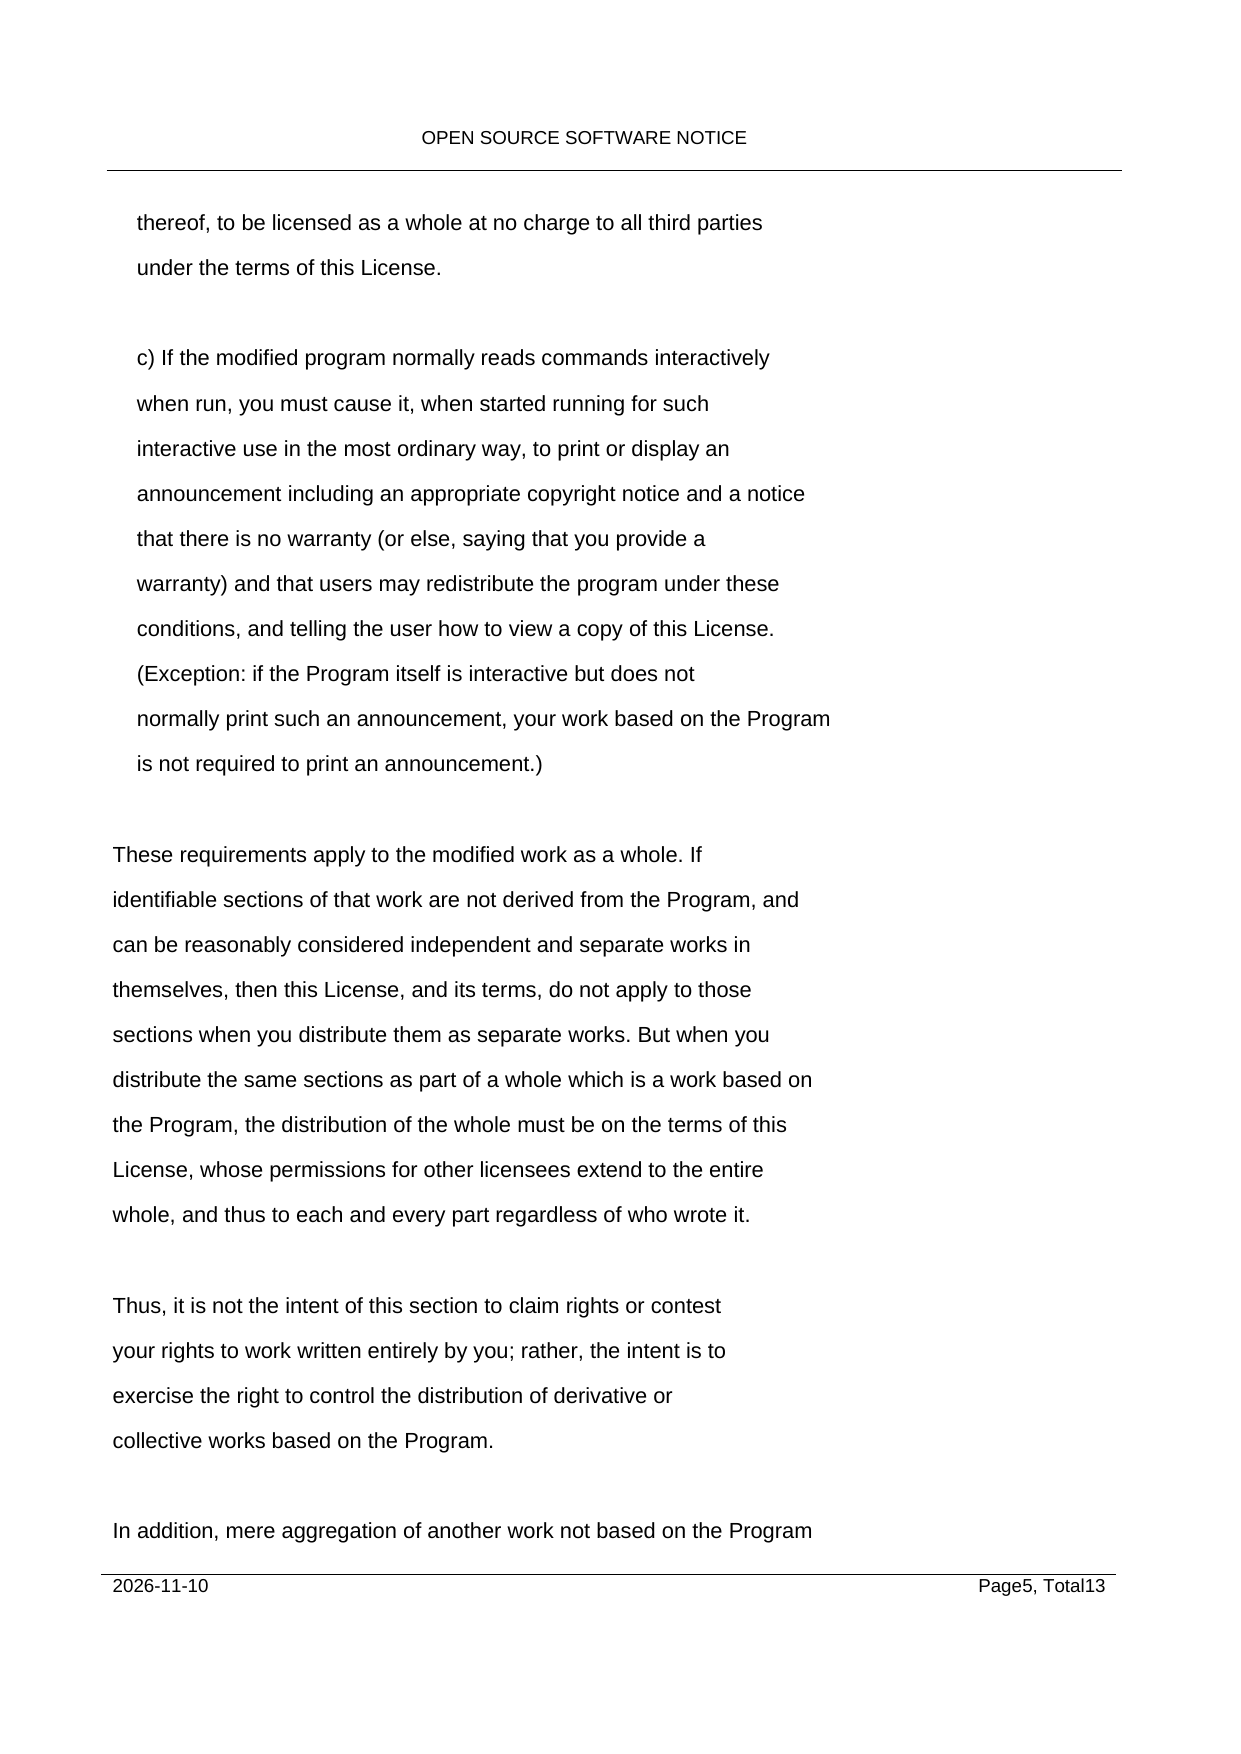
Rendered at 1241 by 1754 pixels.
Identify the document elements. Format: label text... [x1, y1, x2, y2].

text interactive use in the most ordinary way, to print or display an [112, 432, 1128, 464]
text is not required to print an announcement.) [112, 748, 1128, 780]
text the Program, the distribution of the whole must be on the terms of this [112, 1108, 1128, 1141]
text announcement including an appropriate copyright notice and a notice [112, 477, 1128, 509]
text thereof, to be licensed as a whole at no charge to all third parties [112, 206, 1128, 239]
text distribute the same sections as part of a whole which is a work based on [112, 1063, 1128, 1096]
text that there is no warranty (or else, saying that you provide a [112, 522, 1128, 554]
text c) If the modified program normally reads commands interactively [112, 342, 1128, 374]
text conditions, and telling the user how to view a copy of this License. [112, 612, 1128, 645]
text whole, and thus to each and every part regardless of who wrote it. [112, 1199, 1128, 1231]
text under the terms of this License. [112, 251, 1128, 284]
text exercise the right to control the distribution of derivative or [112, 1379, 1128, 1412]
text In addition, mere aggregation of another work not based on the Program [112, 1514, 1128, 1547]
text sections when you distribute them as separate works. But when you [112, 1018, 1128, 1051]
text your rights to work written entirely by you; rather, the intent is to [112, 1334, 1128, 1366]
text collective works based on the Program. [112, 1424, 1128, 1457]
text normally print such an announcement, your work based on the Program [112, 702, 1128, 735]
text identifiable sections of that work are not derived from the Program, and [112, 883, 1128, 915]
text License, whose permissions for other licensees extend to the entire [112, 1153, 1128, 1186]
text Thus, it is not the intent of this section to claim rights or contest [112, 1289, 1128, 1321]
text warranty) and that users may redistribute the program under these [112, 567, 1128, 600]
text themselves, then this License, and its terms, do not apply to those [112, 973, 1128, 1006]
text (Exception: if the Program itself is interactive but does not [112, 657, 1128, 690]
text These requirements apply to the modified work as a whole. If [112, 838, 1128, 870]
text can be reasonably considered independent and separate works in [112, 928, 1128, 961]
text when run, you must cause it, when started running for such [112, 387, 1128, 419]
